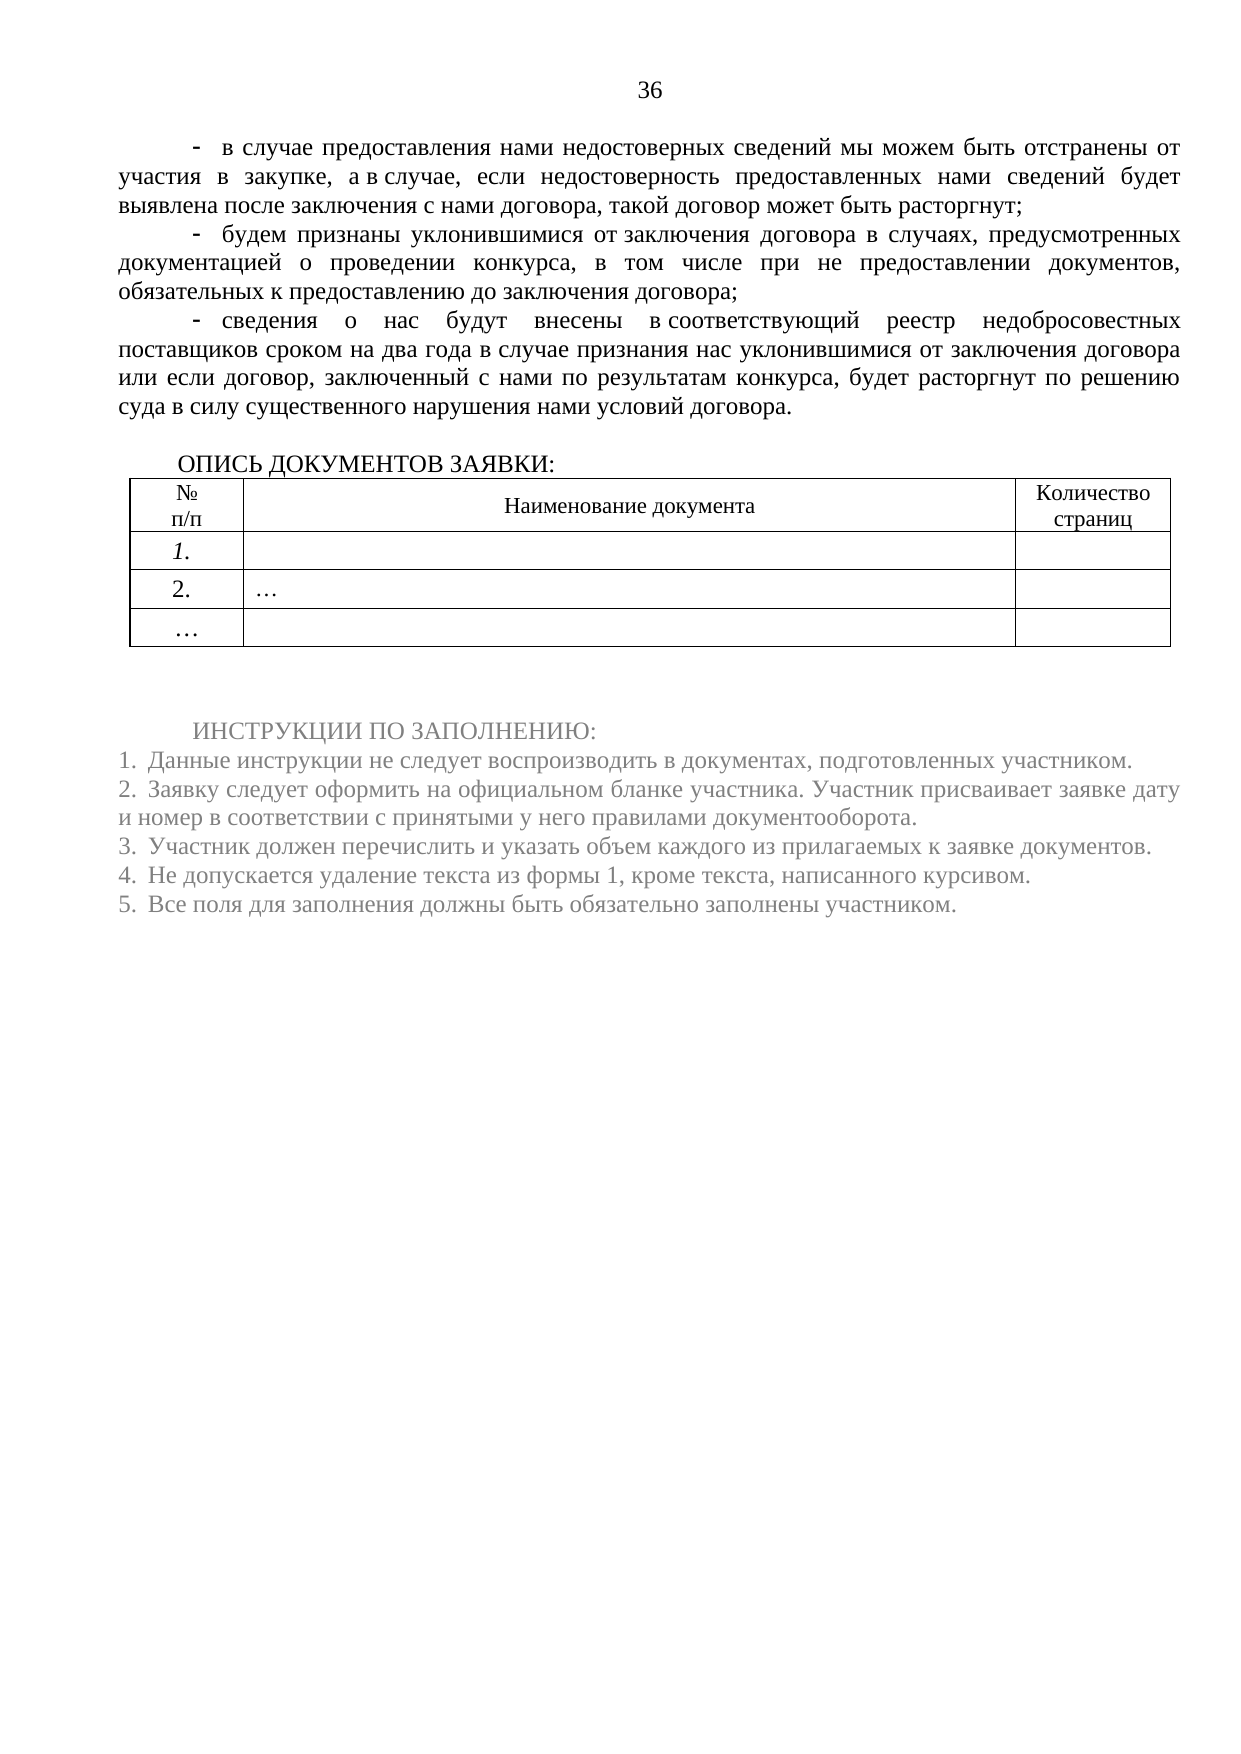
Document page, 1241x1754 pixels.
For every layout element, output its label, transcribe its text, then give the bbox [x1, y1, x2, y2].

list Заявку следует оформить на официальном бланке участника. Участник присваивает заявке дату и номер в соответствии с принятыми у него правилами документооборота. [118, 774, 1181, 831]
table_header Наименование документа [244, 479, 1015, 531]
table_header Количество страниц [1016, 479, 1170, 531]
table_cell [1016, 570, 1170, 607]
table_cell … [131, 609, 243, 646]
table_cell [1016, 532, 1170, 569]
text ИНСТРУКЦИИ ПО ЗАПОЛНЕНИЮ: [118, 716, 1181, 745]
list будем признаны уклонившимися от заключения договора в случаях, предусмотренных документацией о проведении конкурса, в том числе при не предоставлении документов, обязательных к предоставлению до заключения договора; [118, 219, 1181, 305]
table_cell [244, 532, 1015, 569]
table_header № п/п [131, 479, 243, 531]
list Участник должен перечислить и указать объем каждого из прилагаемых к заявке документов. [118, 831, 1181, 860]
table_cell … [244, 570, 1015, 607]
table_cell [1016, 609, 1170, 646]
list в случае предоставления нами недостоверных сведений мы можем быть отстранены от участия в закупке, а в случае, если недостоверность предоставленных нами сведений будет выявлена после заключения с нами договора, такой договор может быть расторгнут; [118, 132, 1181, 219]
table_cell [131, 570, 243, 607]
list сведения о нас будут внесены в соответствующий реестр недобросовестных поставщиков сроком на два года в случае признания нас уклонившимися от заключения договора или если договор, заключенный с нами по результатам конкурса, будет расторгнут по решению суда в силу существенного нарушения нами условий договора. [118, 305, 1181, 420]
table_cell [131, 532, 243, 569]
list Данные инструкции не следует воспроизводить в документах, подготовленных участником. [118, 745, 1181, 774]
list Все поля для заполнения должны быть обязательно заполнены участником. [118, 889, 1181, 917]
table_cell [244, 609, 1015, 646]
text ОПИСЬ ДОКУМЕНТОВ ЗАЯВКИ: [118, 449, 1181, 477]
list Не допускается удаление текста из формы 1, кроме текста, написанного курсивом. [118, 860, 1181, 889]
